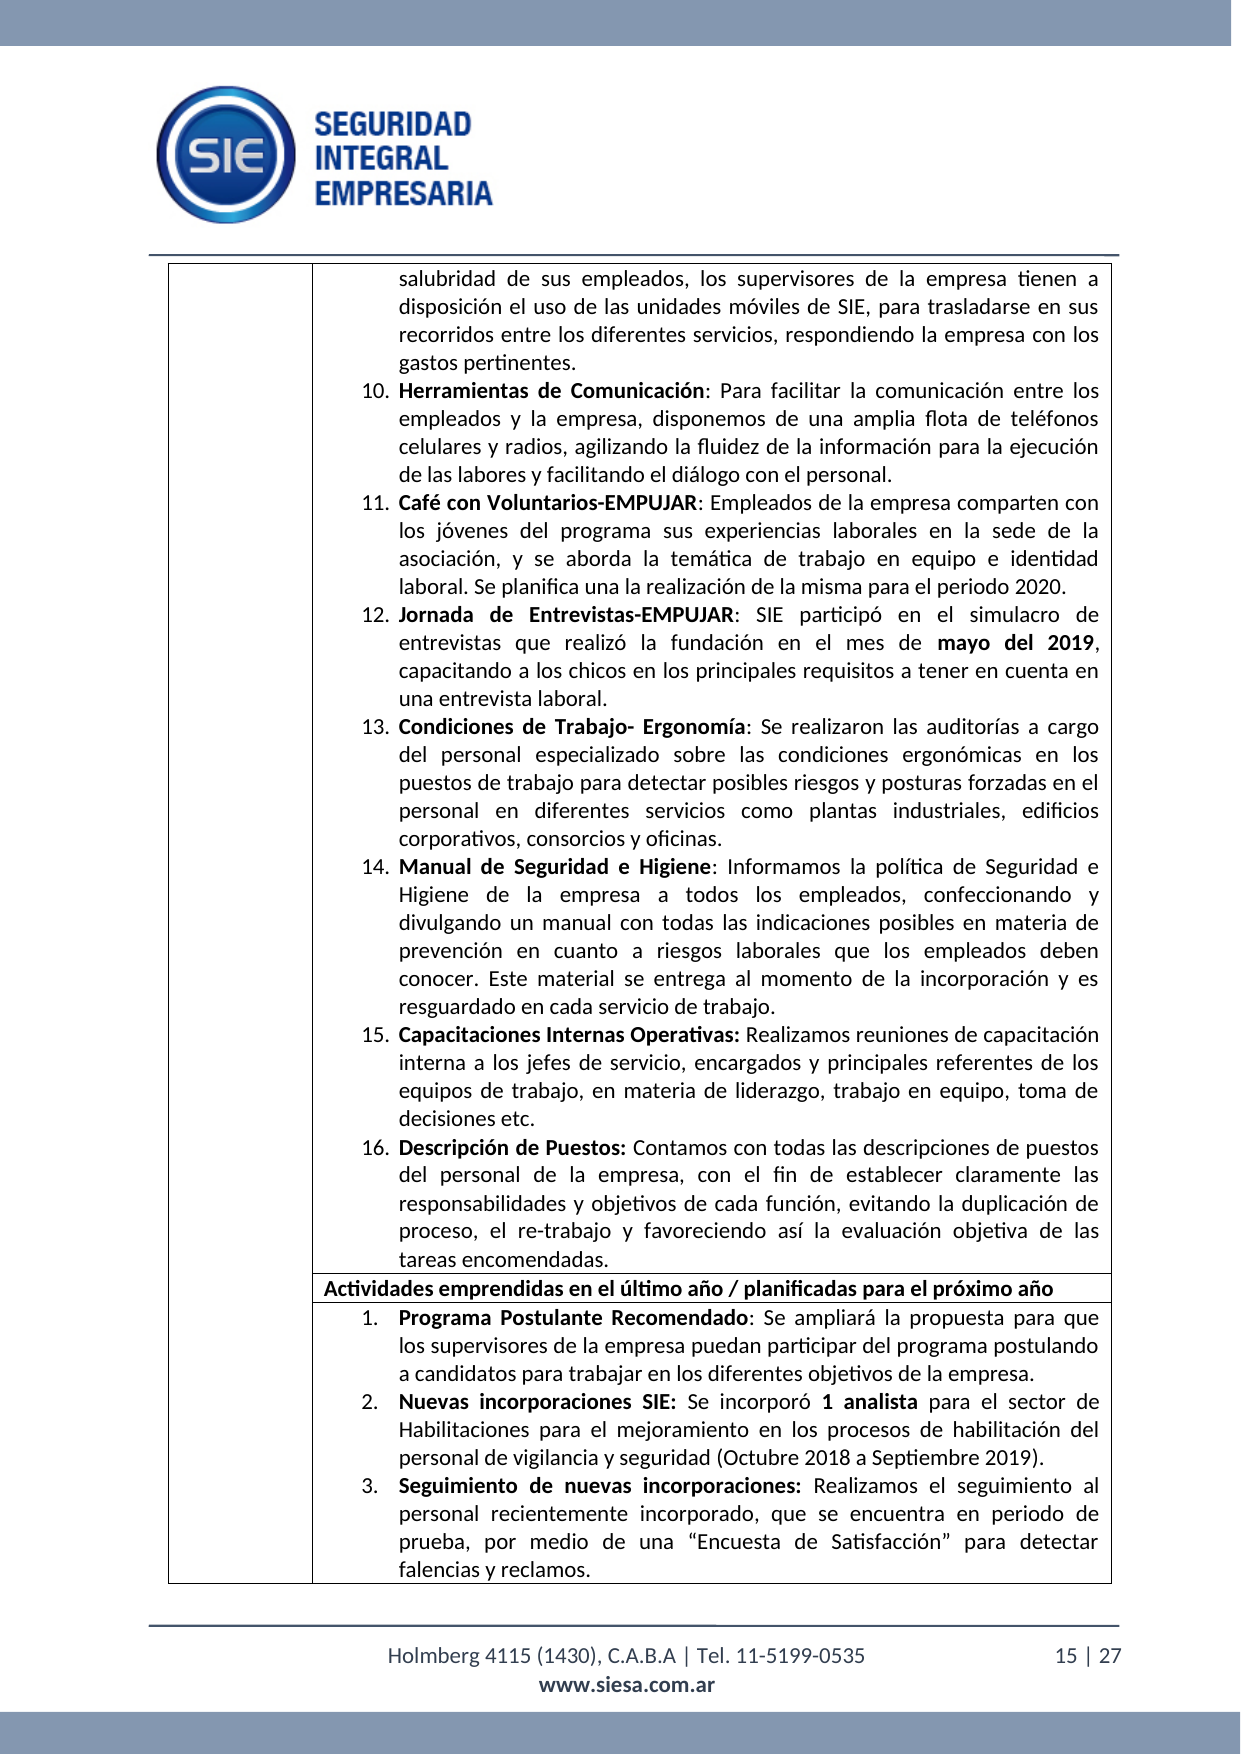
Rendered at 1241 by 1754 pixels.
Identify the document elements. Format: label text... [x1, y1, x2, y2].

table_cell Actividades emprendidas en el último año / planificadas para el próximo año [313, 1274, 1111, 1302]
table_cell Programa Postulante Recomendado: Se ampliará la propuesta para que los supervisores de la empresa puedan participar del programa postulando a candidatos para trabajar en los diferentes objetivos de la empresa. Nuevas incorporaciones SIE: Se incorporó 1 analista para el sector de Habilitaciones para el mejoramiento en los procesos de habilitación del personal de vigilancia y seguridad (Octubre 2018 a Septiembre 2019). Seguimiento de nuevas incorporaciones: Realizamos el seguimiento al personal recientemente incorporado, que se encuentra en periodo de prueba, por medio de una “Encuesta de Satisfacción” para detectar falencias y reclamos. [313, 1303, 1111, 1583]
picture [147, 82, 501, 228]
